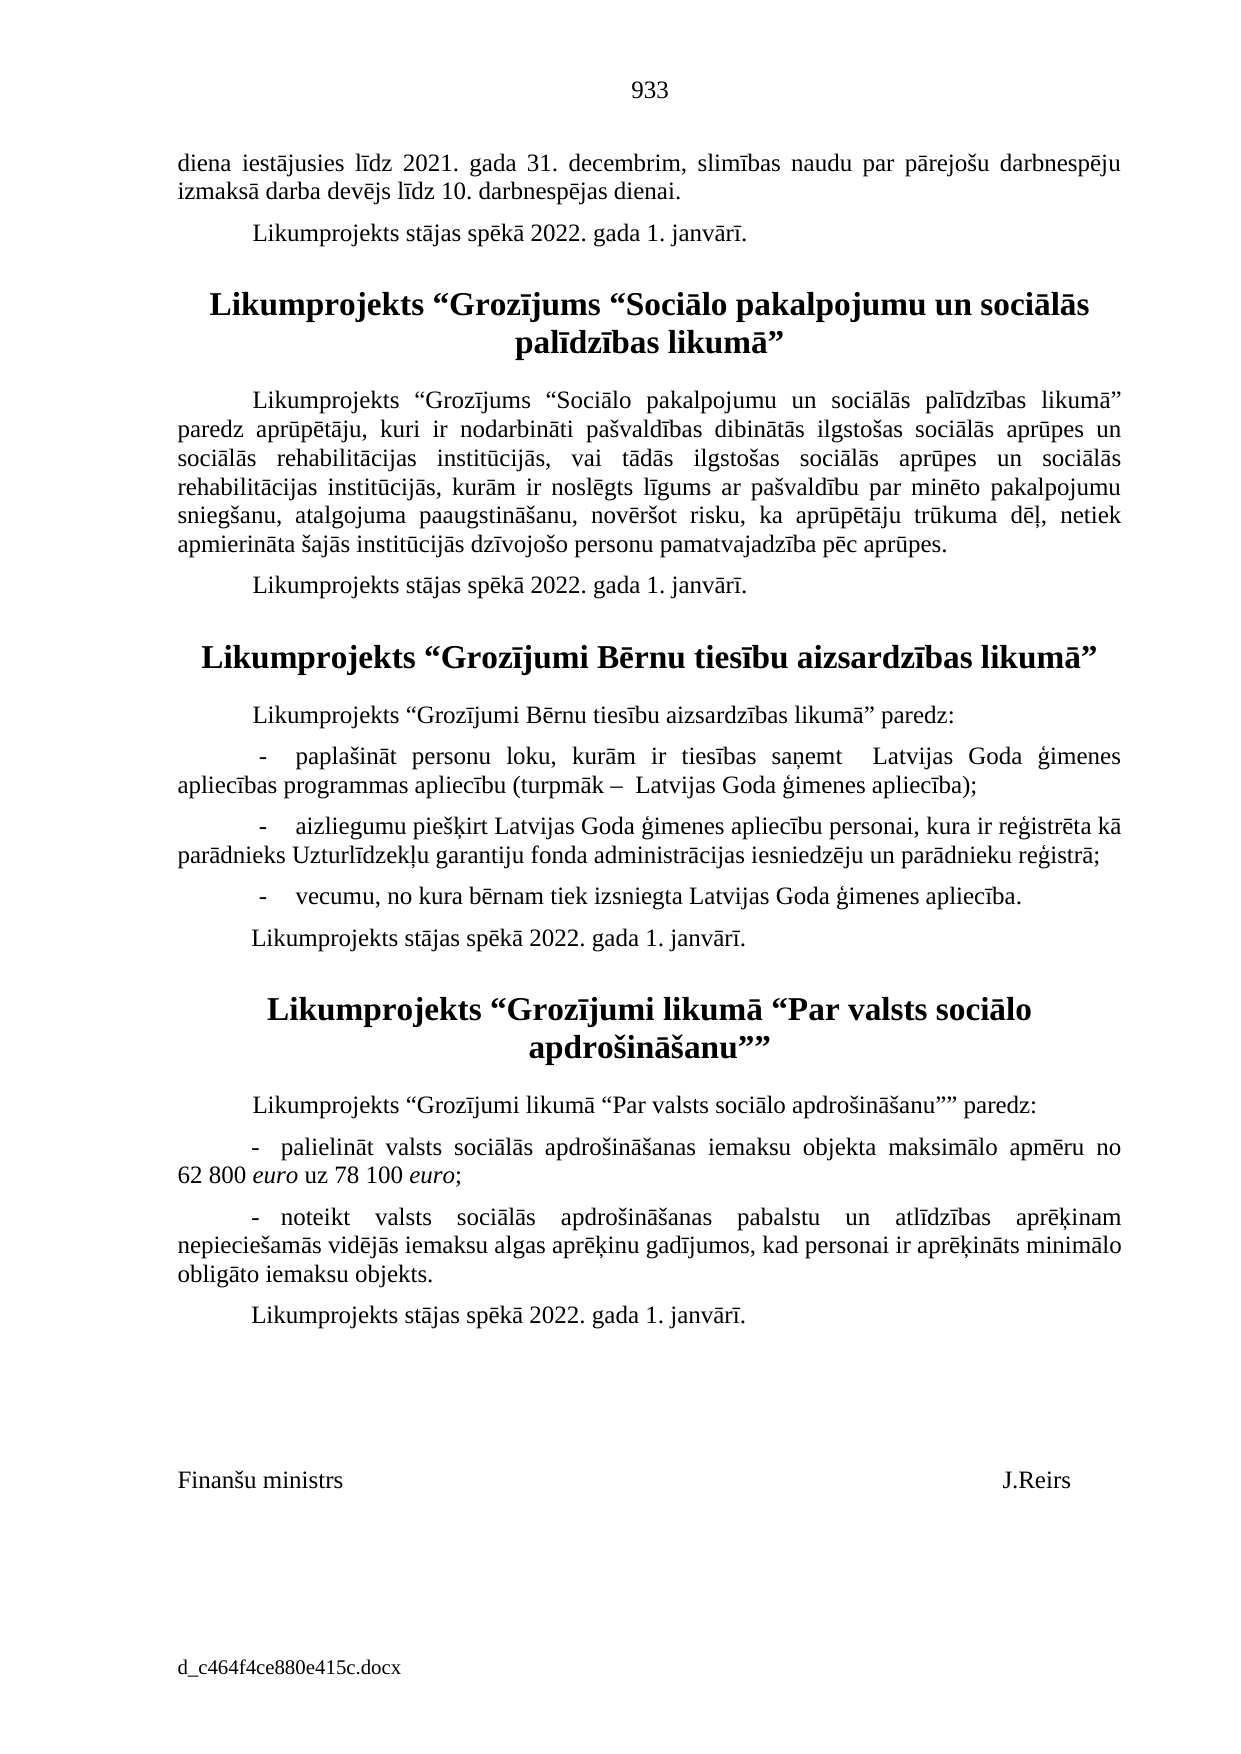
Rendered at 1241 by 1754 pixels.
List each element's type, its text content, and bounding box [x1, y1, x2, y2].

list noteikt valsts sociālās apdrošināšanas pabalstu un atlīdzības aprēķinam nepieciešamās vidējās iemaksu algas aprēķinu gadījumos, kad personai ir aprēķināts minimālo obligāto iemaksu objekts. [177, 1202, 1122, 1288]
text Likumprojekts stājas spēkā 2022. gada 1. janvārī. [177, 1301, 1122, 1329]
text Finanšu ministrs J.Reirs [177, 1466, 1122, 1494]
text Likumprojekts “Grozījumi Bērnu tiesību aizsardzības likumā” paredz: [177, 700, 1122, 729]
text Likumprojekts “Grozījumi likumā “Par valsts sociālo apdrošināšanu”” paredz: [177, 1091, 1122, 1119]
text Likumprojekts “Grozījums “Sociālo pakalpojumu un sociālās palīdzības likumā” [177, 284, 1122, 361]
list aizliegumu piešķirt Latvijas Goda ģimenes apliecību personai, kura ir reģistrēta kā parādnieks Uzturlīdzekļu garantiju fonda administrācijas iesniedzēju un parādnieku reģistrā; [177, 811, 1122, 869]
text Likumprojekts “Grozījumi likumā “Par valsts sociālo apdrošināšanu”” [177, 989, 1122, 1066]
text Likumprojekts stājas spēkā 2022. gada 1. janvārī. [177, 218, 1122, 246]
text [177, 148, 1122, 205]
text Likumprojekts stājas spēkā 2022. gada 1. janvārī. [177, 923, 1122, 951]
list palielināt valsts sociālās apdrošināšanas iemaksu objekta maksimālo apmēru no 62 800 euro uz 78 100 euro; [177, 1132, 1122, 1189]
text Likumprojekts “Grozījumi Bērnu tiesību aizsardzības likumā” [177, 637, 1122, 675]
text Likumprojekts stājas spēkā 2022. gada 1. janvārī. [177, 571, 1122, 599]
text Likumprojekts “Grozījums “Sociālo pakalpojumu un sociālās palīdzības likumā” paredz aprūpētāju, kuri ir nodarbināti pašvaldības dibinātās ilgstošas sociālās aprūpes un sociālās rehabilitācijas institūcijās, vai tādās ilgstošas sociālās aprūpes un sociālās rehabilitācijas institūcijās, kurām ir noslēgts līgums ar pašvaldību par minēto pakalpojumu sniegšanu, atalgojuma paaugstināšanu, novēršot risku, ka aprūpētāju trūkuma dēļ, netiek apmierināta šajās institūcijās dzīvojošo personu pamatvajadzība pēc aprūpes. [177, 386, 1122, 558]
list paplašināt personu loku, kurām ir tiesības saņemt Latvijas Goda ģimenes apliecības programmas apliecību (turpmāk – Latvijas Goda ģimenes apliecība); [177, 741, 1122, 799]
list vecumu, no kura bērnam tiek izsniegta Latvijas Goda ģimenes apliecība. [177, 881, 1122, 910]
